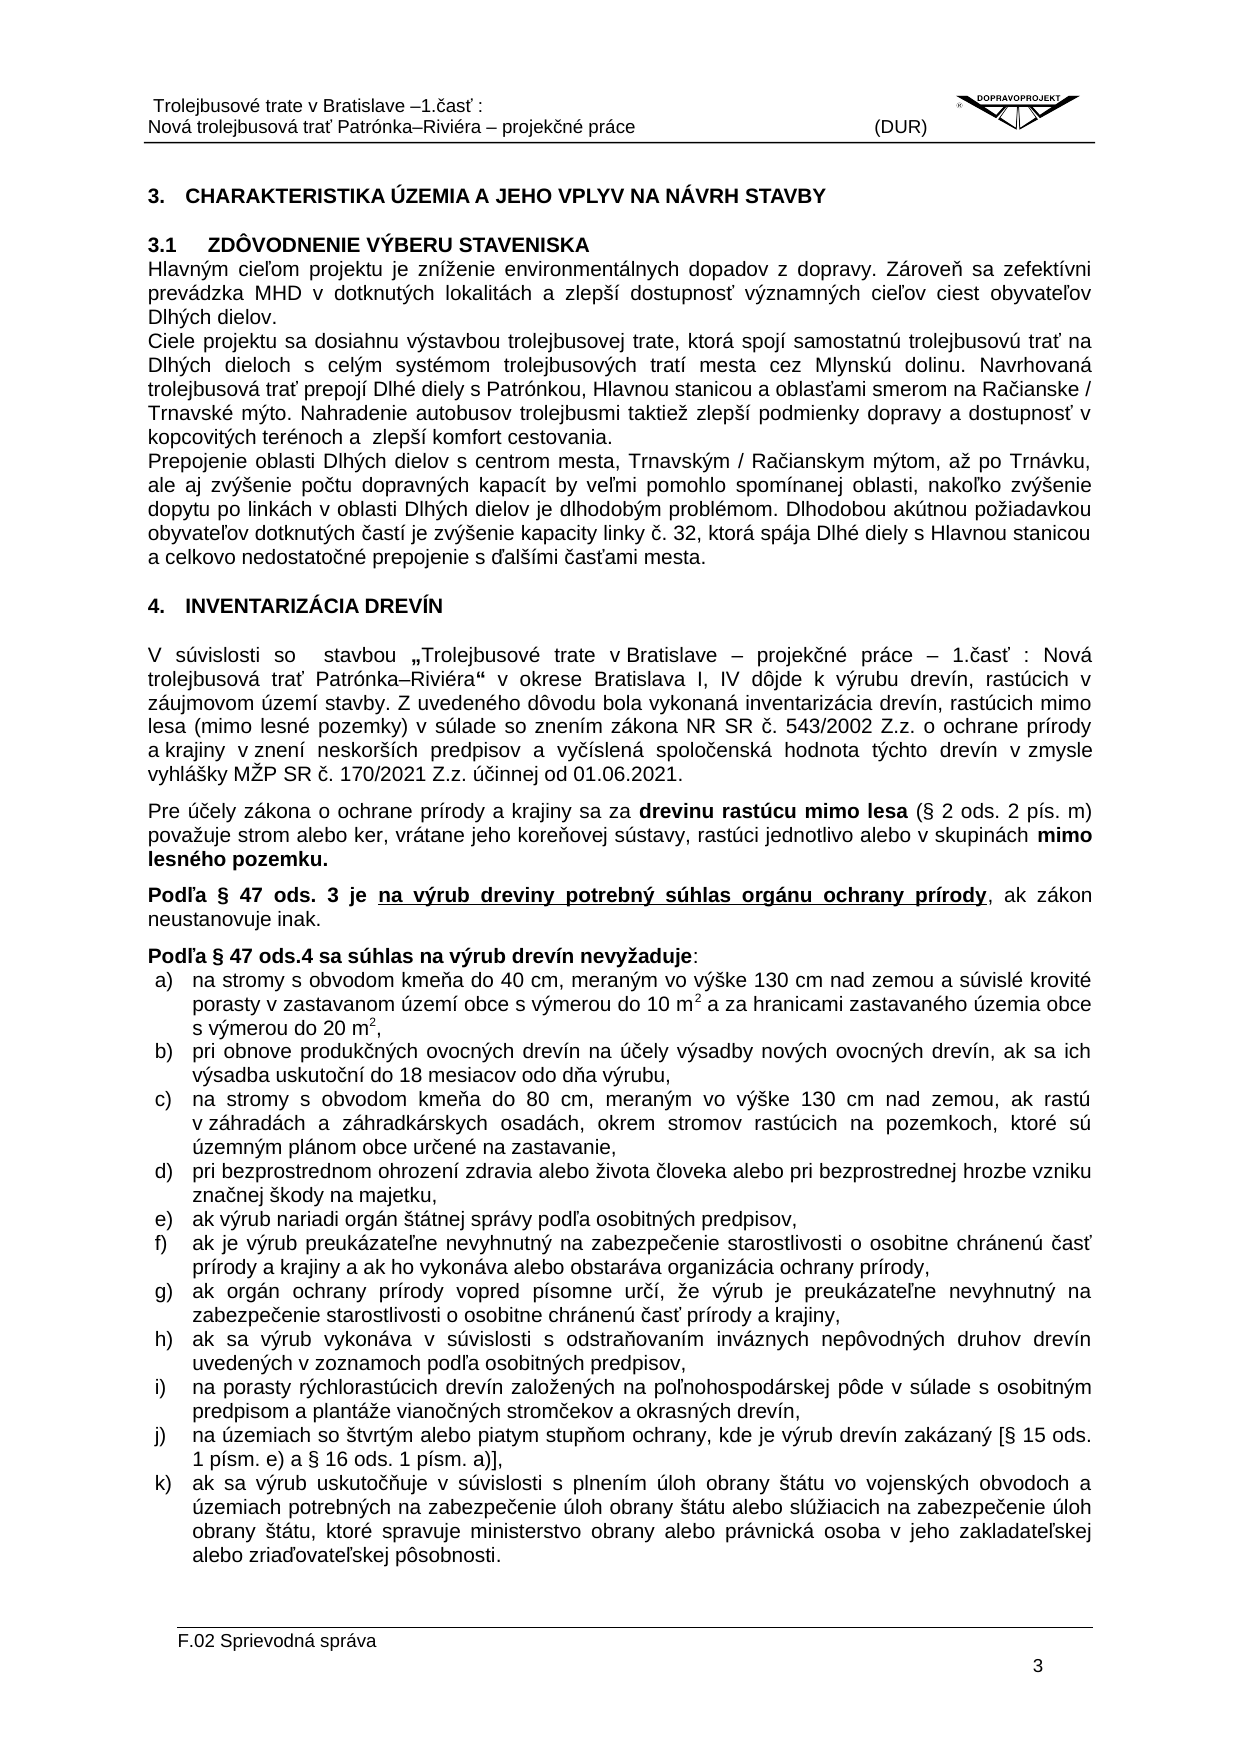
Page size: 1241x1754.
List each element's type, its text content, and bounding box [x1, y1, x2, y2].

subtitle charakteristika územia a jeho vplyv na návrh stavby [148, 184, 1093, 208]
list ak orgán ochrany prírody vopred písomne určí, že výrub je preukázateľne nevyhnutný na zabezpečenie starostlivosti o osobitne chránenú časť prírody a krajiny, [154, 1279, 1093, 1327]
list pri bezprostrednom ohrození zdravia alebo života človeka alebo pri bezprostrednej hrozbe vzniku značnej škody na majetku, [154, 1159, 1093, 1207]
text Hlavným cieľom projektu je zníženie environmentálnych dopadov z dopravy. Zároveň sa zefektívni prevádzka MHD v dotknutých lokalitách a zlepší dostupnosť významných cieľov ciest obyvateľov Dlhých dielov. [148, 257, 1093, 329]
list ak sa výrub vykonáva v súvislosti s odstraňovaním inváznych nepôvodných druhov drevín uvedených v zoznamoch podľa osobitných predpisov, [154, 1327, 1093, 1375]
list na stromy s obvodom kmeňa do 80 cm, meraným vo výške 130 cm nad zemou, ak rastú v záhradách a záhradkárskych osadách, okrem stromov rastúcich na pozemkoch, ktoré sú územným plánom obce určené na zastavanie, [154, 1087, 1093, 1159]
text Pre účely zákona o ochrane prírody a krajiny sa za drevinu rastúcu mimo lesa (§ 2 ods. 2 pís. m) považuje strom alebo ker, vrátane jeho koreňovej sústavy, rastúci jednotlivo alebo v skupinách mimo lesného pozemku. [148, 799, 1093, 871]
list pri obnove produkčných ovocných drevín na účely výsadby nových ovocných drevín, ak sa ich výsadba uskutoční do 18 mesiacov odo dňa výrubu, [154, 1039, 1093, 1087]
text Podľa § 47 ods.4 sa súhlas na výrub drevín nevyžaduje: [148, 943, 1093, 967]
text Ciele projektu sa dosiahnu výstavbou trolejbusovej trate, ktorá spojí samostatnú trolejbusovú trať na Dlhých dieloch s celým systémom trolejbusových tratí mesta cez Mlynskú dolinu. Navrhovaná trolejbusová trať prepojí Dlhé diely s Patrónkou, Hlavnou stanicou a oblasťami smerom na Račianske / Trnavské mýto. Nahradenie autobusov trolejbusmi taktiež zlepší podmienky dopravy a dostupnosť v kopcovitých terénoch a zlepší komfort cestovania. [148, 329, 1093, 449]
subtitle Zdôvodnenie výberu staveniska [148, 233, 1093, 257]
text Podľa § 47 ods. 3 je na výrub dreviny potrebný súhlas orgánu ochrany prírody, ak zákon neustanovuje inak. [148, 883, 1093, 931]
list ak je výrub preukázateľne nevyhnutný na zabezpečenie starostlivosti o osobitne chránenú časť prírody a krajiny a ak ho vykonáva alebo obstaráva organizácia ochrany prírody, [154, 1231, 1093, 1279]
text V súvislosti so stavbou „Trolejbusové trate v Bratislave – projekčné práce – 1.časť : Nová trolejbusová trať Patrónka–Riviéra“ v okrese Bratislava I, IV dôjde k výrubu drevín, rastúcich v záujmovom území stavby. Z uvedeného dôvodu bola vykonaná inventarizácia drevín, rastúcich mimo lesa (mimo lesné pozemky) v súlade so znením zákona NR SR č. 543/2002 Z.z. o ochrane prírody a krajiny v znení neskorších predpisov a vyčíslená spoločenská hodnota týchto drevín v zmysle vyhlášky MŽP SR č. 170/2021 Z.z. účinnej od 01.06.2021. [148, 642, 1093, 786]
list ak výrub nariadi orgán štátnej správy podľa osobitných predpisov, [154, 1207, 1093, 1231]
text Prepojenie oblasti Dlhých dielov s centrom mesta, Trnavským / Račianskym mýtom, až po Trnávku, ale aj zvýšenie počtu dopravných kapacít by veľmi pomohlo spomínanej oblasti, nakoľko zvýšenie dopytu po linkách v oblasti Dlhých dielov je dlhodobým problémom. Dlhodobou akútnou požiadavkou obyvateľov dotknutých častí je zvýšenie kapacity linky č. 32, ktorá spája Dlhé diely s Hlavnou stanicou a celkovo nedostatočné prepojenie s ďalšími časťami mesta. [148, 449, 1093, 568]
subtitle Inventarizácia drevín [148, 593, 1093, 617]
list na územiach so štvrtým alebo piatym stupňom ochrany, kde je výrub drevín zakázaný [§ 15 ods. 1 písm. e) a § 16 ods. 1 písm. a)], [154, 1423, 1093, 1471]
list ak sa výrub uskutočňuje v súvislosti s plnením úloh obrany štátu vo vojenských obvodoch a územiach potrebných na zabezpečenie úloh obrany štátu alebo slúžiacich na zabezpečenie úloh obrany štátu, ktoré spravuje ministerstvo obrany alebo právnická osoba v jeho zakladateľskej alebo zriaďovateľskej pôsobnosti. [154, 1471, 1093, 1566]
list na porasty rýchlorastúcich drevín založených na poľnohospodárskej pôde v súlade s osobitným predpisom a plantáže vianočných stromčekov a okrasných drevín, [154, 1375, 1093, 1423]
list na stromy s obvodom kmeňa do 40 cm, meraným vo výške 130 cm nad zemou a súvislé krovité porasty v zastavanom území obce s výmerou do 10 m2 a za hranicami zastavaného územia obce s výmerou do 20 m2, [154, 967, 1093, 1039]
